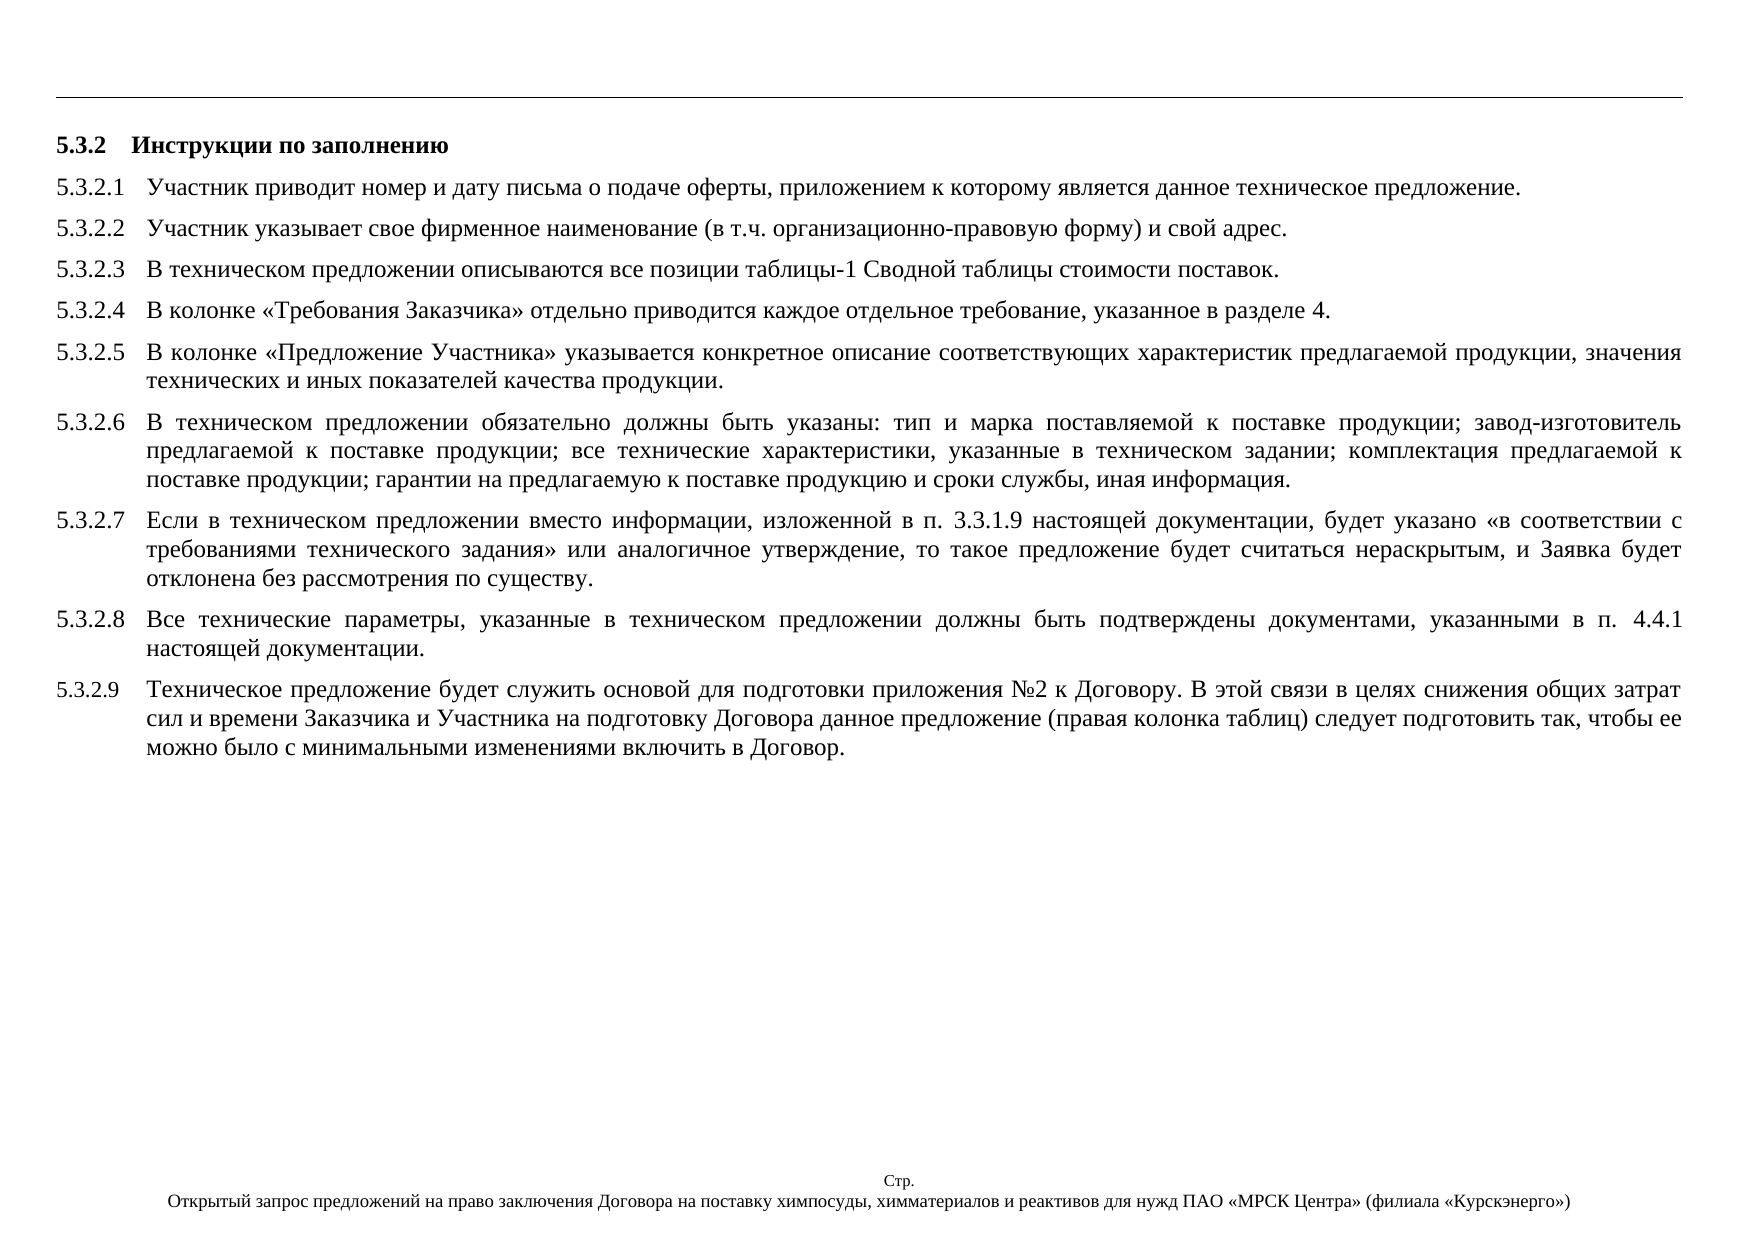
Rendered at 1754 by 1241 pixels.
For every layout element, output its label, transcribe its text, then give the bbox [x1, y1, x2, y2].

list Техническое предложение будет служить основой для подготовки приложения №2 к Договору. В этой связи в целях снижения общих затрат сил и времени Заказчика и Участника на подготовку Договора данное предложение (правая колонка таблиц) следует подготовить так, чтобы ее можно было с минимальными изменениями включить в Договор. [56, 674, 1683, 761]
list Если в техническом предложении вместо информации, изложенной в п. 3.3.1.9 настоящей документации, будет указано «в соответствии с требованиями технического задания» или аналогичное утверждение, то такое предложение будет считаться нераскрытым, и Заявка будет отклонена без рассмотрения по существу. [56, 506, 1683, 592]
list В колонке «Предложение Участника» указывается конкретное описание соответствующих характеристик предлагаемой продукции, значения технических и иных показателей качества продукции. [56, 337, 1683, 394]
list Участник приводит номер и дату письма о подаче оферты, приложением к которому является данное техническое предложение. [56, 172, 1683, 201]
subtitle Инструкции по заполнению [56, 131, 1683, 159]
list В техническом предложении описываются все позиции таблицы-1 Сводной таблицы стоимости поставок. [56, 254, 1683, 283]
list Участник указывает свое фирменное наименование (в т.ч. организационно-правовую форму) и свой адрес. [56, 213, 1683, 242]
list В техническом предложении обязательно должны быть указаны: тип и марка поставляемой к поставке продукции; завод-изготовитель предлагаемой к поставке продукции; все технические характеристики, указанные в техническом задании; комплектация предлагаемой к поставке продукции; гарантии на предлагаемую к поставке продукцию и сроки службы, иная информация. [56, 407, 1683, 493]
list В колонке «Требования Заказчика» отдельно приводится каждое отдельное требование, указанное в разделе 4. [56, 296, 1683, 324]
list Все технические параметры, указанные в техническом предложении должны быть подтверждены документами, указанными в п. 4.4.1 настоящей документации. [56, 604, 1683, 662]
